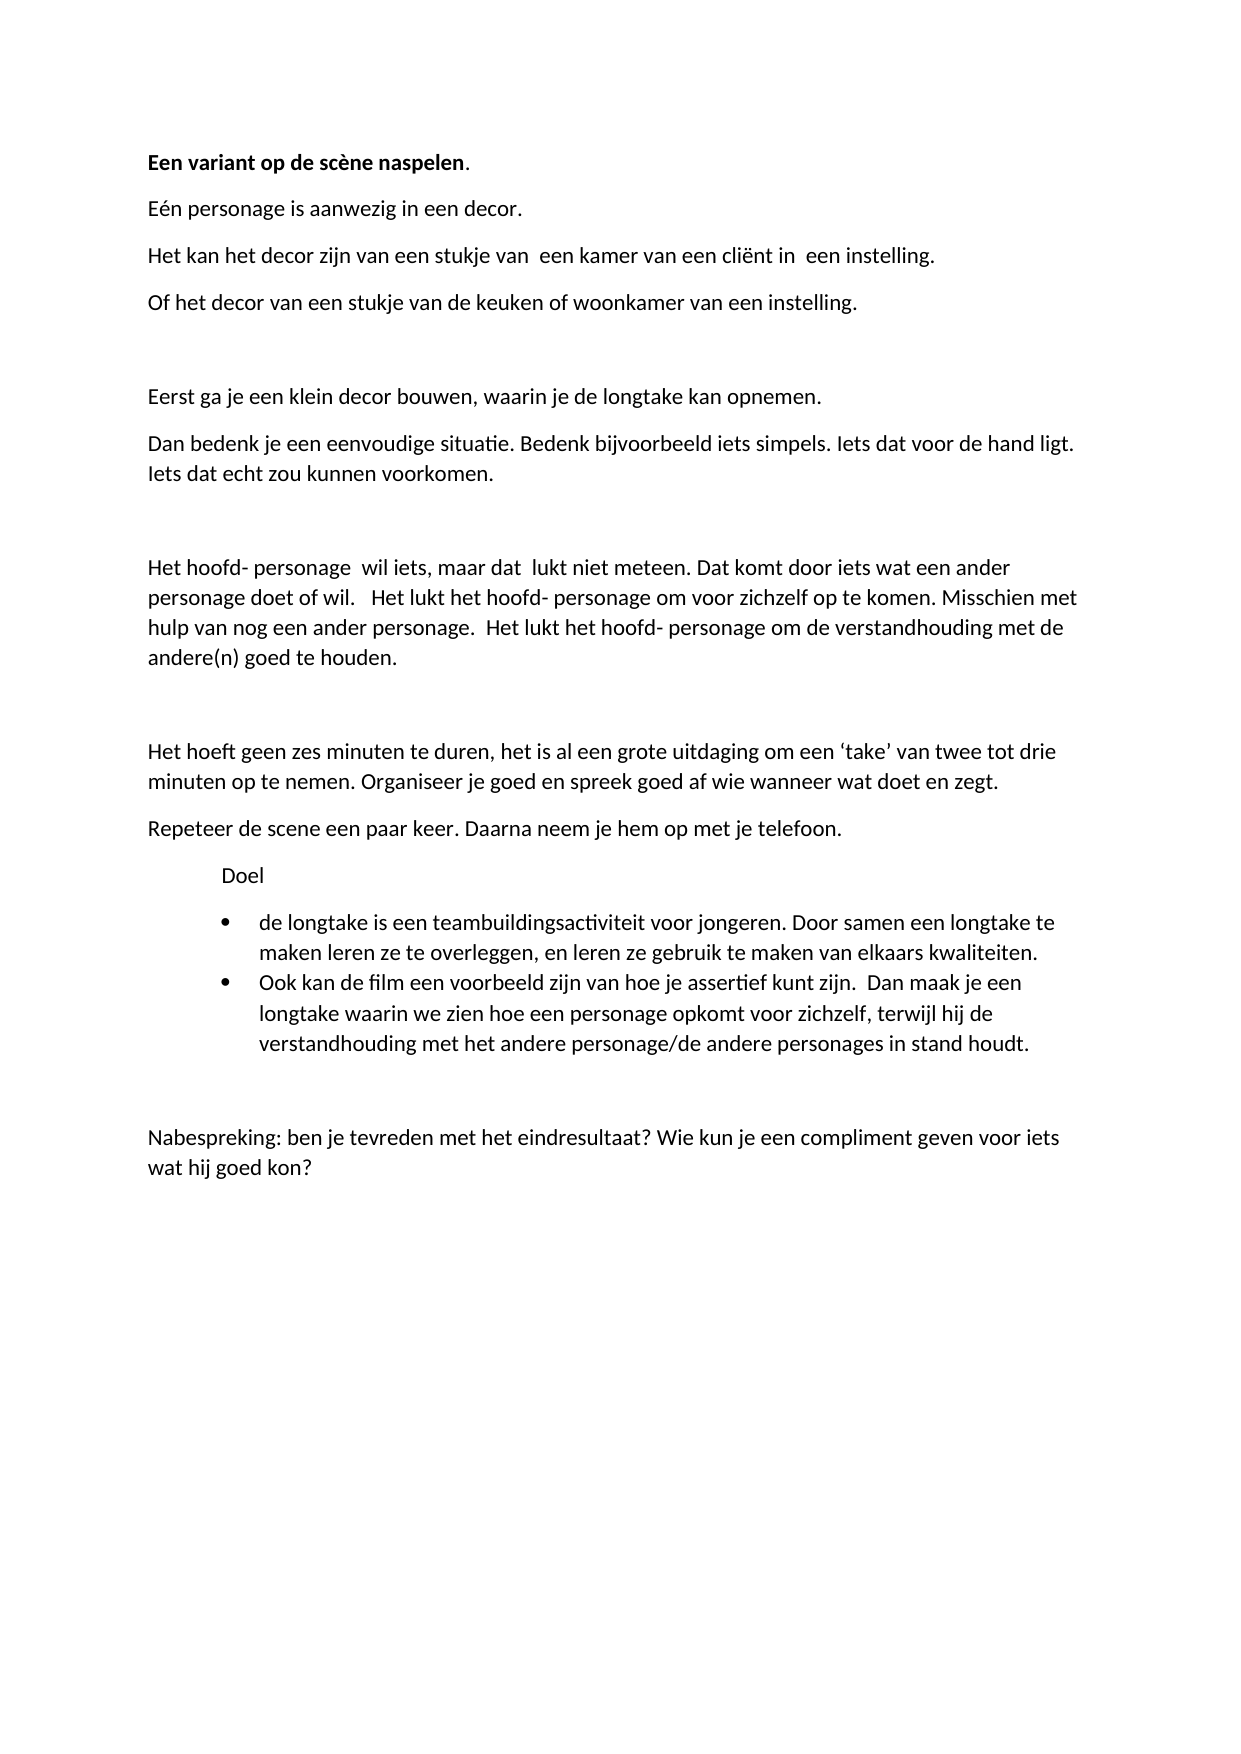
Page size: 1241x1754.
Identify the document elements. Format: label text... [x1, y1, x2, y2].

text Dan bedenk je een eenvoudige situatie. Bedenk bijvoorbeeld iets simpels. Iets dat voor de hand ligt. Iets dat echt zou kunnen voorkomen. [148, 429, 1093, 487]
text Nabespreking: ben je tevreden met het eindresultaat? Wie kun je een compliment geven voor iets wat hij goed kon? [148, 1123, 1093, 1181]
text Het hoeft geen zes minuten te duren, het is al een grote uitdaging om een ‘take’ van twee tot drie minuten op te nemen. Organiseer je goed en spreek goed af wie wanneer wat doet en zegt. [148, 737, 1093, 795]
list de longtake is een teambuildingsactiviteit voor jongeren. Door samen een longtake te maken leren ze te overleggen, en leren ze gebruik te maken van elkaars kwaliteiten. [221, 908, 1093, 966]
list Ook kan de film een voorbeeld zijn van hoe je assertief kunt zijn. Dan maak je een longtake waarin we zien hoe een personage opkomt voor zichzelf, terwijl hij de verstandhouding met het andere personage/de andere personages in stand houdt. [221, 968, 1093, 1057]
text Doel [148, 861, 1093, 889]
text Repeteer de scene een paar keer. Daarna neem je hem op met je telefoon. [148, 814, 1093, 842]
text Het hoofd- personage wil iets, maar dat lukt niet meteen. Dat komt door iets wat een ander personage doet of wil. Het lukt het hoofd- personage om voor zichzelf op te komen. Misschien met hulp van nog een ander personage. Het lukt het hoofd- personage om de verstandhouding met de andere(n) goed te houden. [148, 553, 1093, 671]
text Eerst ga je een klein decor bouwen, waarin je de longtake kan opnemen. [148, 382, 1093, 410]
text Of het decor van een stukje van de keuken of woonkamer van een instelling. [148, 288, 1093, 316]
text Het kan het decor zijn van een stukje van een kamer van een cliënt in een instelling. [148, 241, 1093, 269]
text Eén personage is aanwezig in een decor. [148, 194, 1093, 222]
text Een variant op de scène naspelen. [148, 148, 1093, 176]
